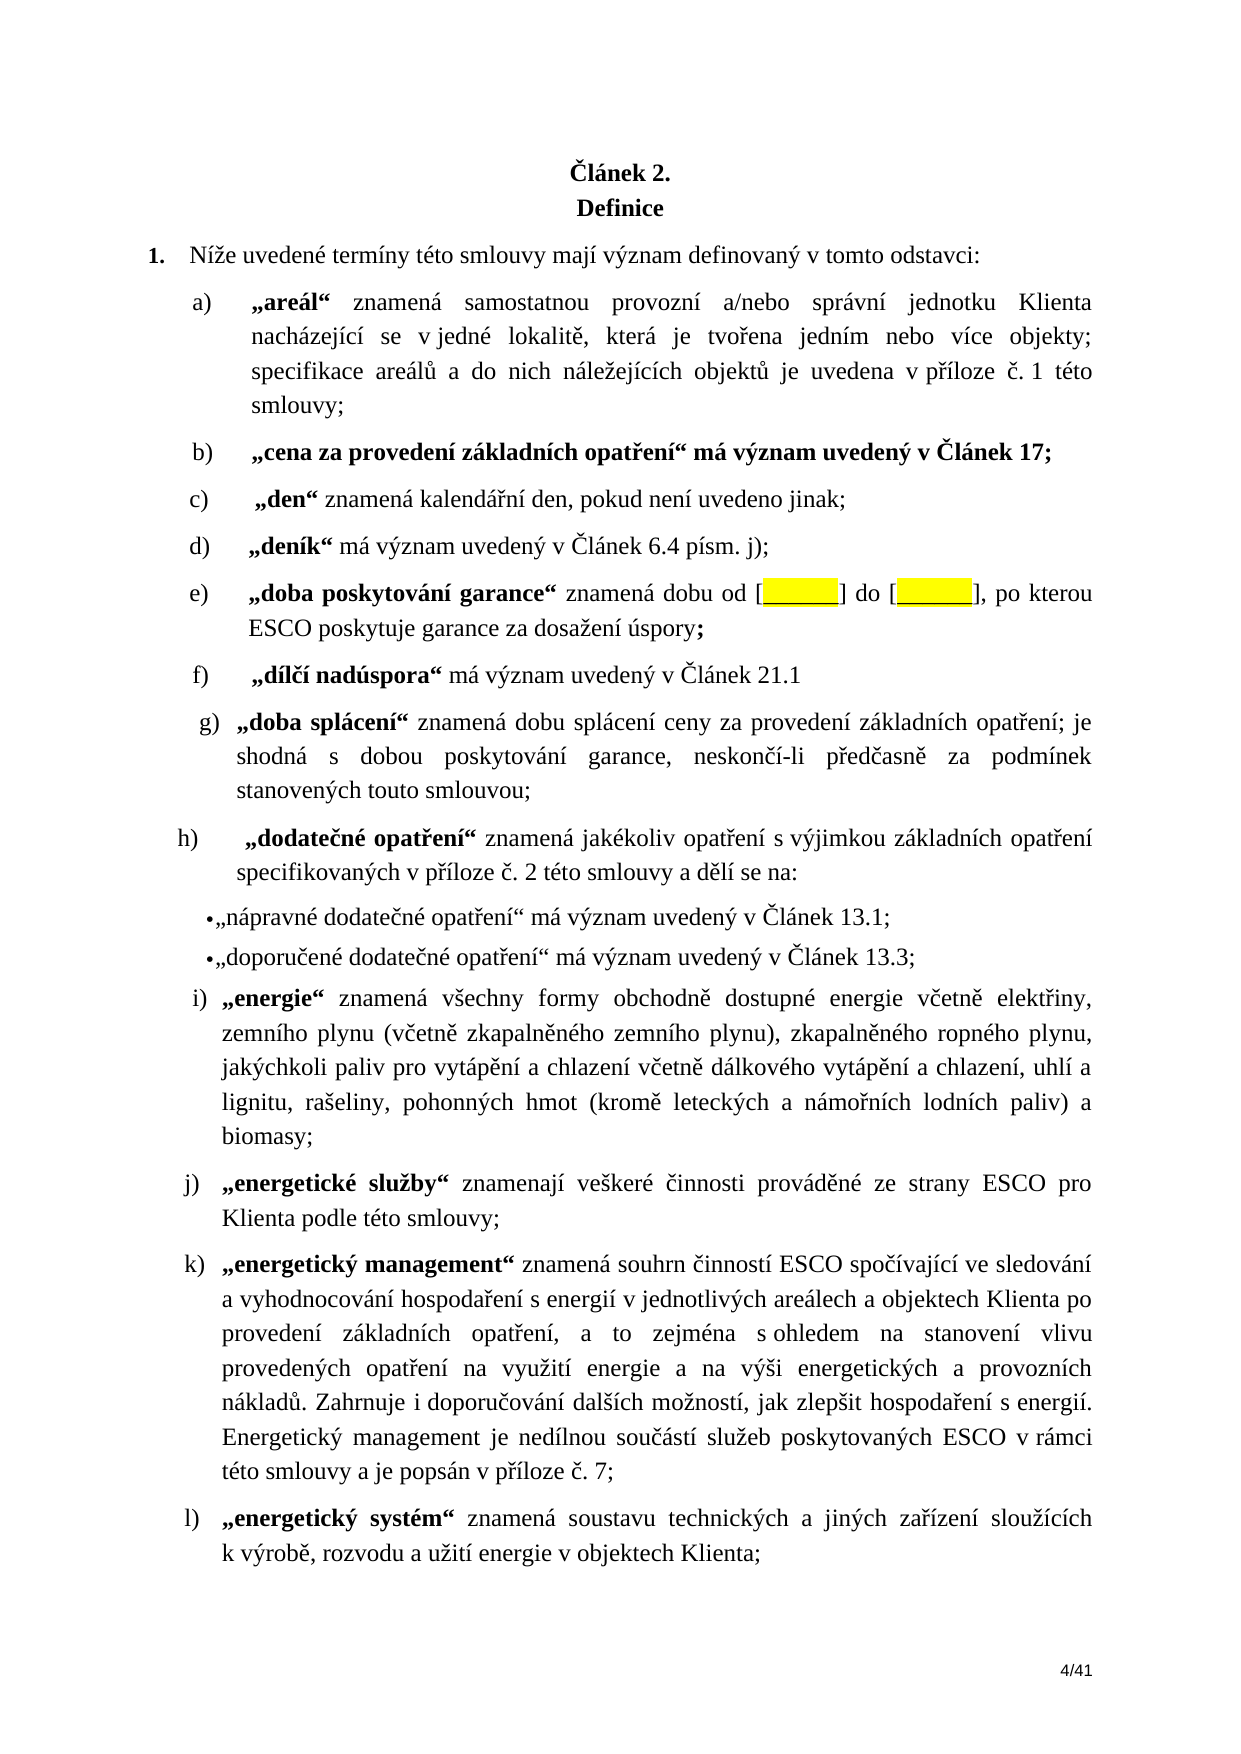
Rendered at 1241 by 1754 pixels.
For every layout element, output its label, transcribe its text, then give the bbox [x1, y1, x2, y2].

subtitle „energetické služby“ znamenají veškeré činnosti prováděné ze strany ESCO pro Klienta podle této smlouvy; [184, 1168, 1092, 1231]
subtitle „den“ znamená kalendářní den, pokud není uvedeno jinak; [189, 484, 1092, 513]
subtitle Definice [148, 158, 1092, 222]
subtitle „doba poskytování garance“ znamená dobu od [______] do [______], po kterou ESCO poskytuje garance za dosažení úspory; [189, 578, 1092, 641]
subtitle „dodatečné opatření“ znamená jakékoliv opatření s výjimkou základních opatření specifikovaných v příloze č. 2 této smlouvy a dělí se na: [177, 823, 1092, 886]
text „doporučené dodatečné opatření“ má význam uvedený v Článek 13.3; [207, 937, 1092, 971]
subtitle „energetický systém“ znamená soustavu technických a jiných zařízení sloužících k výrobě, rozvodu a užití energie v objektech Klienta; [184, 1503, 1092, 1567]
subtitle „deník“ má význam uvedený v Článek 6.4 písm. j); [189, 531, 1092, 560]
subtitle „energetický management“ znamená souhrn činností ESCO spočívající ve sledování a vyhodnocování hospodaření s energií v jednotlivých areálech a objektech Klienta po provedení základních opatření, a to zejména s ohledem na stanovení vlivu provedených opatření na využití energie a na výši energetických a provozních nákladů. Zahrnuje i doporučování dalších možností, jak zlepšit hospodaření s energií. Energetický management je nedílnou součástí služeb poskytovaných ESCO v rámci této smlouvy a je popsán v příloze č. 7; [184, 1249, 1092, 1485]
subtitle „doba splácení“ znamená dobu splácení ceny za provedení základních opatření; je shodná s dobou poskytování garance, neskončí-li předčasně za podmínek stanovených touto smlouvou; [199, 707, 1092, 804]
subtitle „energie“ znamená všechny formy obchodně dostupné energie včetně elektřiny, zemního plynu (včetně zkapalněného zemního plynu), zkapalněného ropného plynu, jakýchkoli paliv pro vytápění a chlazení včetně dálkového vytápění a chlazení, uhlí a lignitu, rašeliny, pohonných hmot (kromě leteckých a námořních lodních paliv) a biomasy; [192, 983, 1092, 1150]
subtitle Níže uvedené termíny této smlouvy mají význam definovaný v tomto odstavci: [148, 240, 1092, 269]
subtitle „cena za provedení základních opatření“ má význam uvedený v Článek 17; [192, 437, 1092, 466]
subtitle „areál“ znamená samostatnou provozní a/nebo správní jednotku Klienta nacházející se v jedné lokalitě, která je tvořena jedním nebo více objekty; specifikace areálů a do nich náležejících objektů je uvedena v příloze č. 1 této smlouvy; [192, 287, 1092, 419]
subtitle „dílčí nadúspora“ má význam uvedený v Článek 21.1 [192, 660, 1092, 688]
text „nápravné dodatečné opatření“ má význam uvedený v Článek 13.1; [207, 898, 1092, 931]
